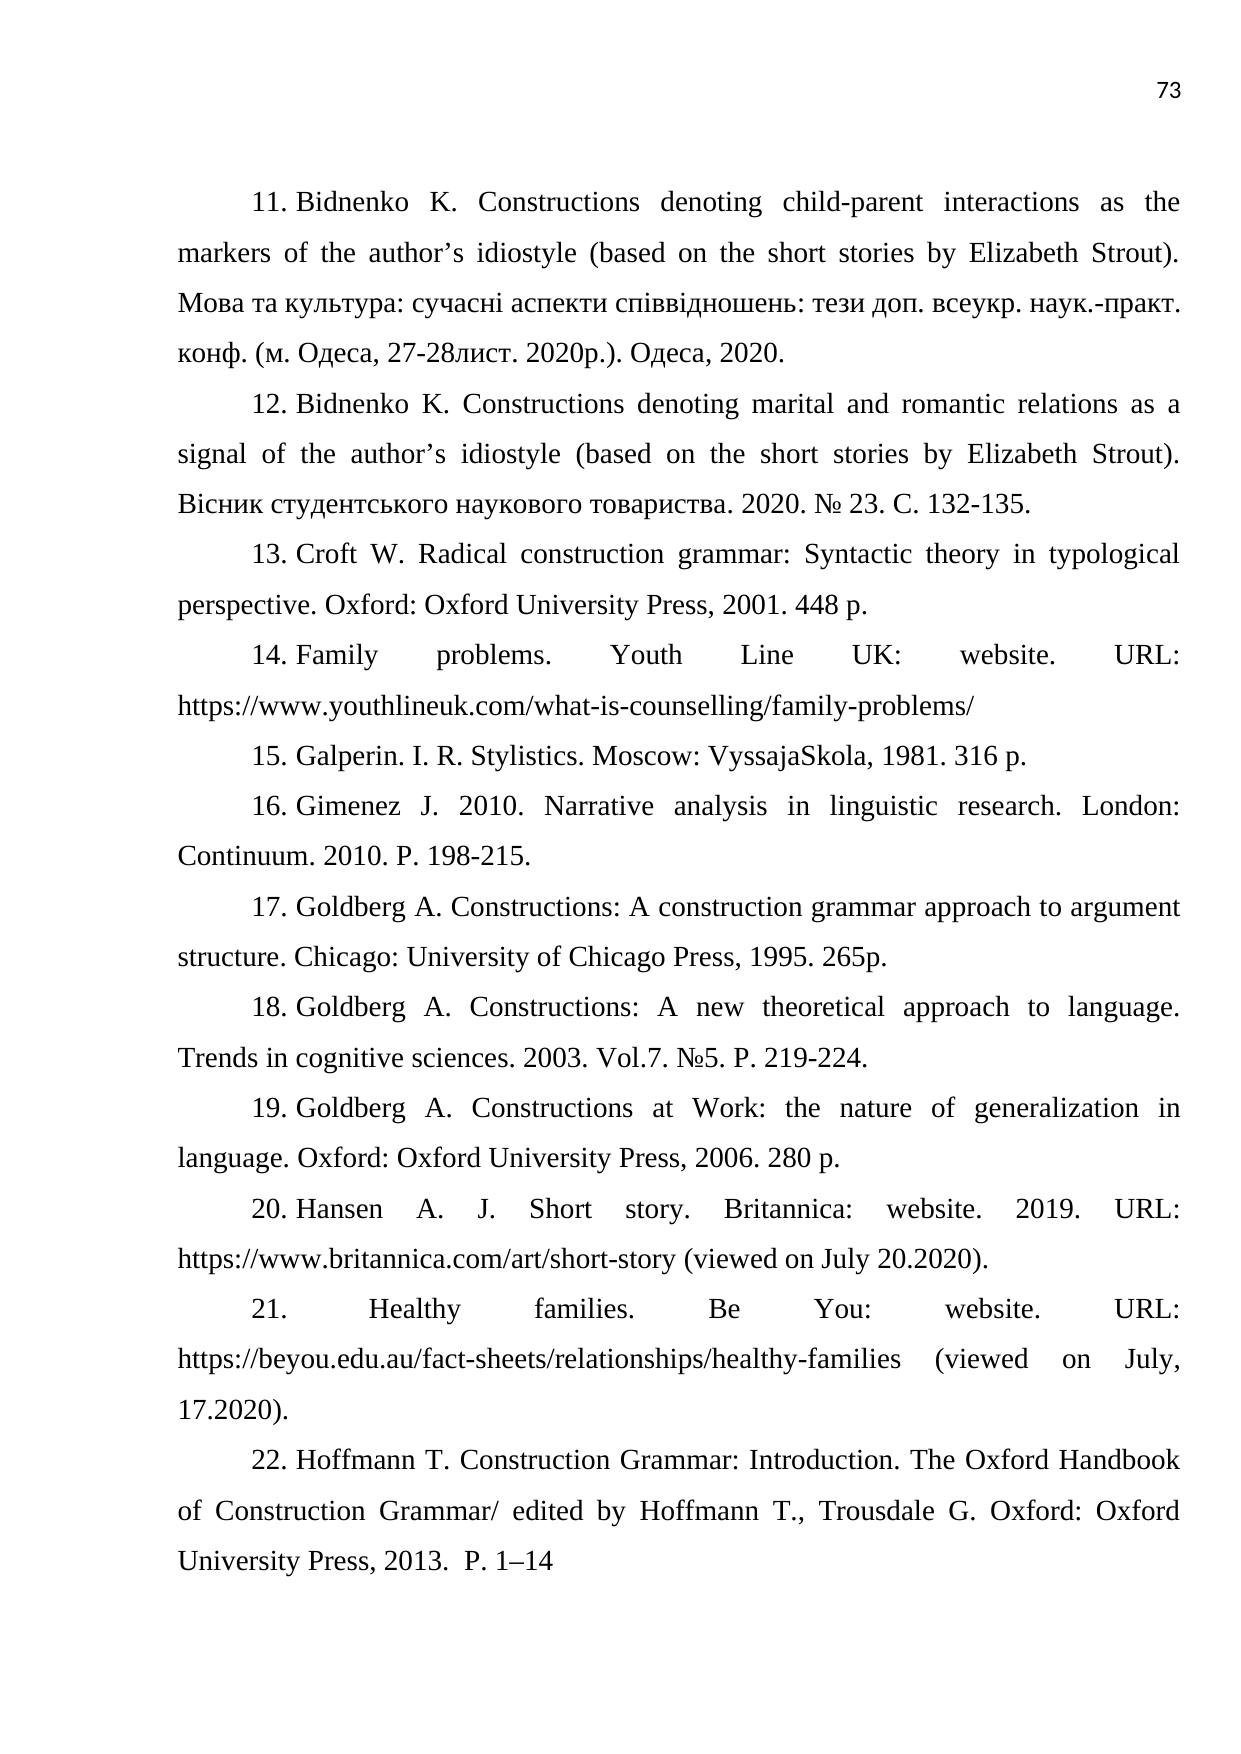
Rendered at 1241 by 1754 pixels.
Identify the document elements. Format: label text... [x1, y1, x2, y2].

list Healthy families. Be You: website. URL: https://beyou.edu.au/fact-sheets/relationships/healthy-families (viewed on July, 17.2020). [177, 1291, 1181, 1426]
list Gimenez J. 2010. Narrative analysis in linguistic research. London: Continuum. 2010. P. 198-215. [177, 788, 1181, 872]
list Goldberg A. Constructions at Work: the nature of generalization in language. Oxford: Oxford University Press, 2006. 280 p. [177, 1090, 1181, 1174]
list Bidnenko K. Constructions denoting child-parent interactions as the markers of the author’s idiostyle (based on the short stories by Elizabeth Strout). Мова та культура: сучасні аспекти співвідношень: тези доп. всеукр. наук.-практ. конф. (м. Одеса, 27-28лист. 2020р.). Одеса, 2020. [177, 184, 1181, 369]
list Galperin. I. R. Stylistics. Moscow: VyssajaSkola, 1981. 316 p. [177, 738, 1181, 771]
list Goldberg A. Constructions: A new theoretical approach to language. Trends in cognitive sciences. 2003. Vol.7. №5. P. 219-224. [177, 989, 1181, 1073]
list Hansen A. J. Short story. Britannica: website. 2019. URL: https://www.britannica.com/art/short-story (viewed on July 20.2020). [177, 1191, 1181, 1274]
list Bidnenko K. Constructions denoting marital and romantic relations as a signal of the author’s idiostyle (based on the short stories by Elizabeth Strout). Вісник студентського наукового товариства. 2020. № 23. C. 132-135. [177, 386, 1181, 520]
list Hoffmann T. Construction Grammar: Introduction. The Oxford Handbook of Construction Grammar/ edited by Hoffmann T., Trousdale G. Oxford: Oxford University Press, 2013. P. 1–14 [177, 1442, 1181, 1576]
list Goldberg A. Constructions: A construction grammar approach to argument structure. Chicago: University of Chicago Press, 1995. 265p. [177, 889, 1181, 973]
list Croft W. Radical construction grammar: Syntactic theory in typological perspective. Oxford: Oxford University Press, 2001. 448 p. [177, 537, 1181, 621]
list Family problems. Youth Line UK: website. URL: https://www.youthlineuk.com/what-is-counselling/family-problems/ [177, 637, 1181, 721]
